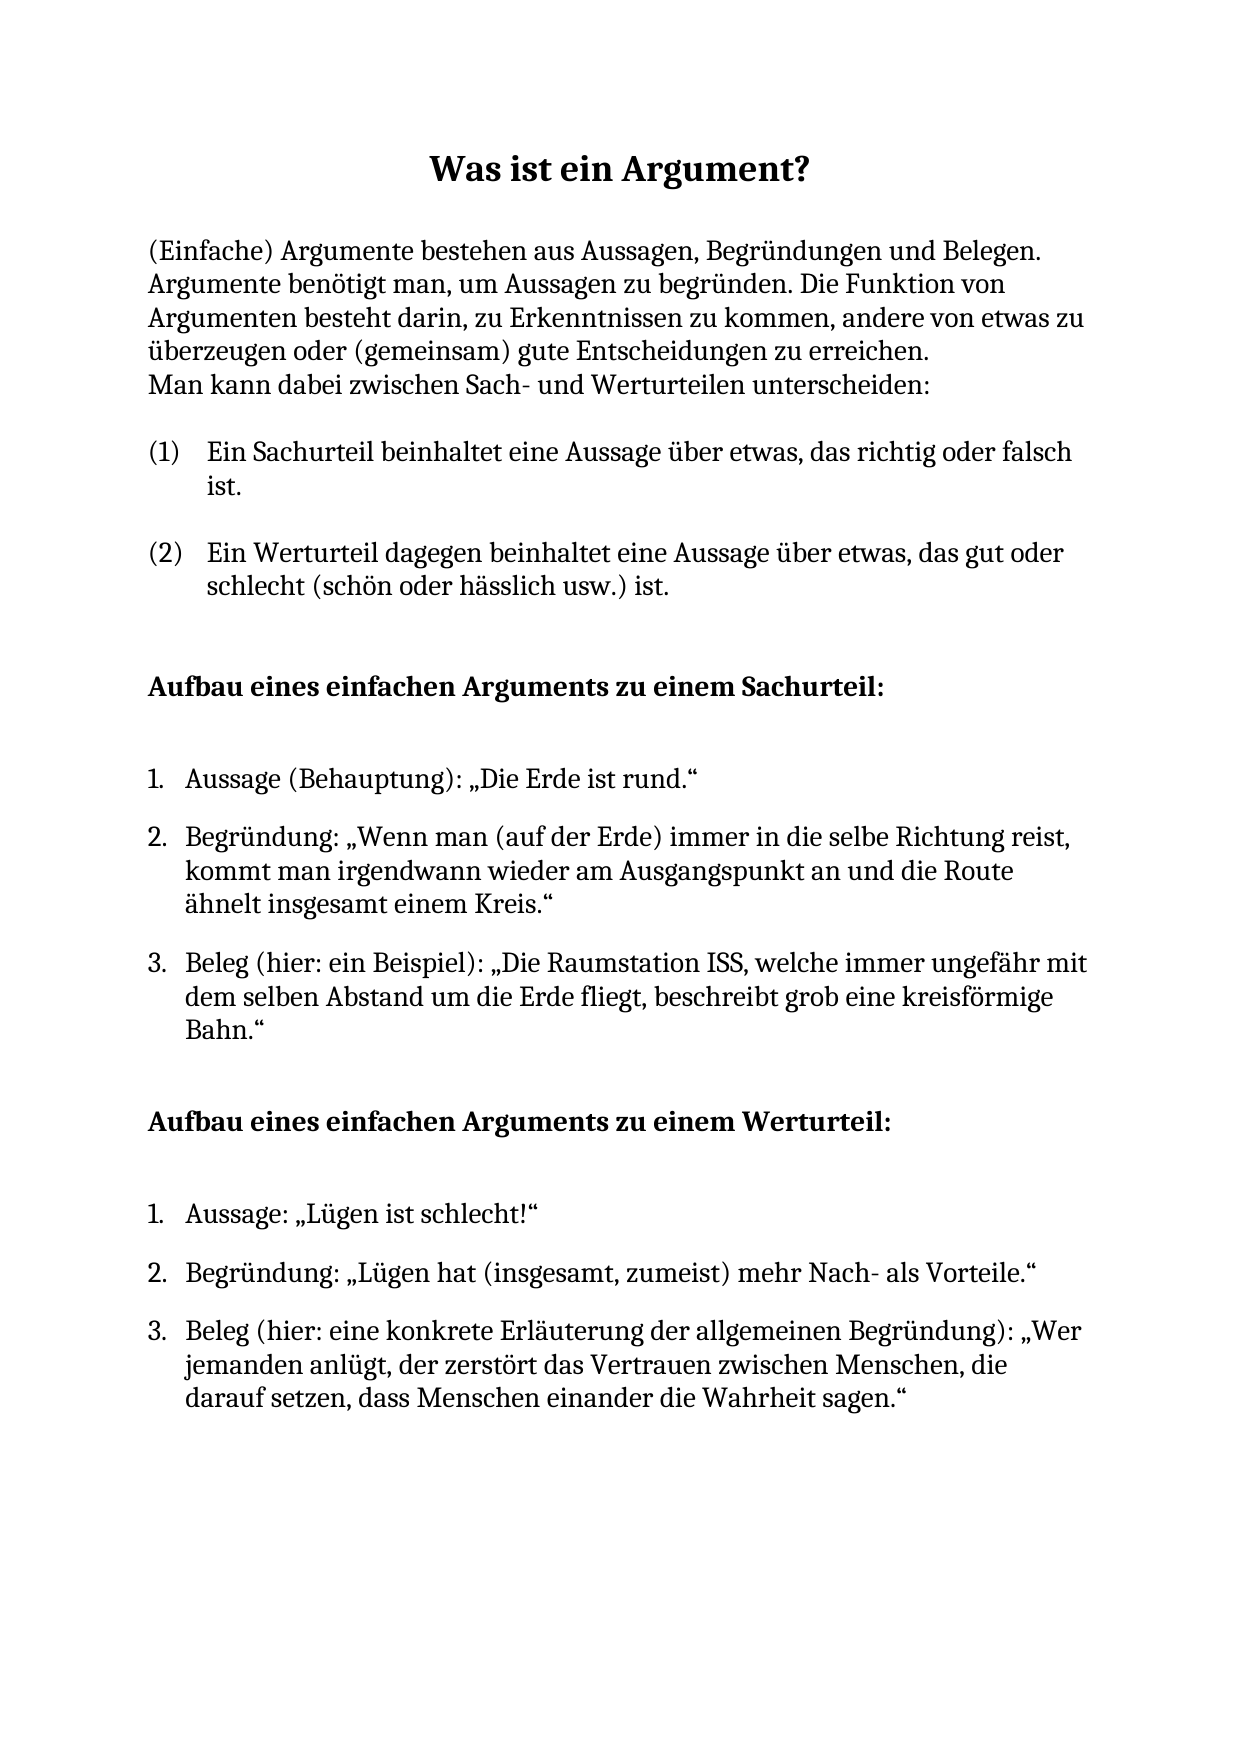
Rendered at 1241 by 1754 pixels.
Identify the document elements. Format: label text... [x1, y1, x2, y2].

list Ein Sachurteil beinhaltet eine Aussage über etwas, das richtig oder falsch ist. [148, 435, 1093, 502]
list Aussage (Behauptung): „Die Erde ist rund.“ [148, 762, 1093, 796]
text Man kann dabei zwischen Sach- und Werturteilen unterscheiden: [148, 368, 1093, 402]
list Beleg (hier: eine konkrete Erläuterung der allgemeinen Begründung): „Wer jemanden anlügt, der zerstört das Vertrauen zwischen Menschen, die darauf setzen, dass Menschen einander die Wahrheit sagen.“ [148, 1314, 1093, 1415]
text Aufbau eines einfachen Arguments zu einem Werturteil: [148, 1105, 1093, 1139]
list Ein Werturteil dagegen beinhaltet eine Aussage über etwas, das gut oder schlecht (schön oder hässlich usw.) ist. [148, 536, 1093, 603]
text (Einfache) Argumente bestehen aus Aussagen, Begründungen und Belegen. Argumente benötigt man, um Aussagen zu begründen. Die Funktion von Argumenten besteht darin, zu Erkenntnissen zu kommen, andere von etwas zu überzeugen oder (gemeinsam) gute Entscheidungen zu erreichen. [148, 234, 1093, 368]
text Was ist ein Argument? [148, 148, 1093, 191]
text Aufbau eines einfachen Arguments zu einem Sachurteil: [148, 670, 1093, 703]
list Begründung: „Wenn man (auf der Erde) immer in die selbe Richtung reist, kommt man irgendwann wieder am Ausgangspunkt an und die Route ähnelt insgesamt einem Kreis.“ [148, 821, 1093, 921]
list Begründung: „Lügen hat (insgesamt, zumeist) mehr Nach- als Vorteile.“ [148, 1256, 1093, 1289]
list Beleg (hier: ein Beispiel): „Die Raumstation ISS, welche immer ungefähr mit dem selben Abstand um die Erde fliegt, beschreibt grob eine kreisförmige Bahn.“ [148, 946, 1093, 1047]
list Aussage: „Lügen ist schlecht!“ [148, 1197, 1093, 1231]
